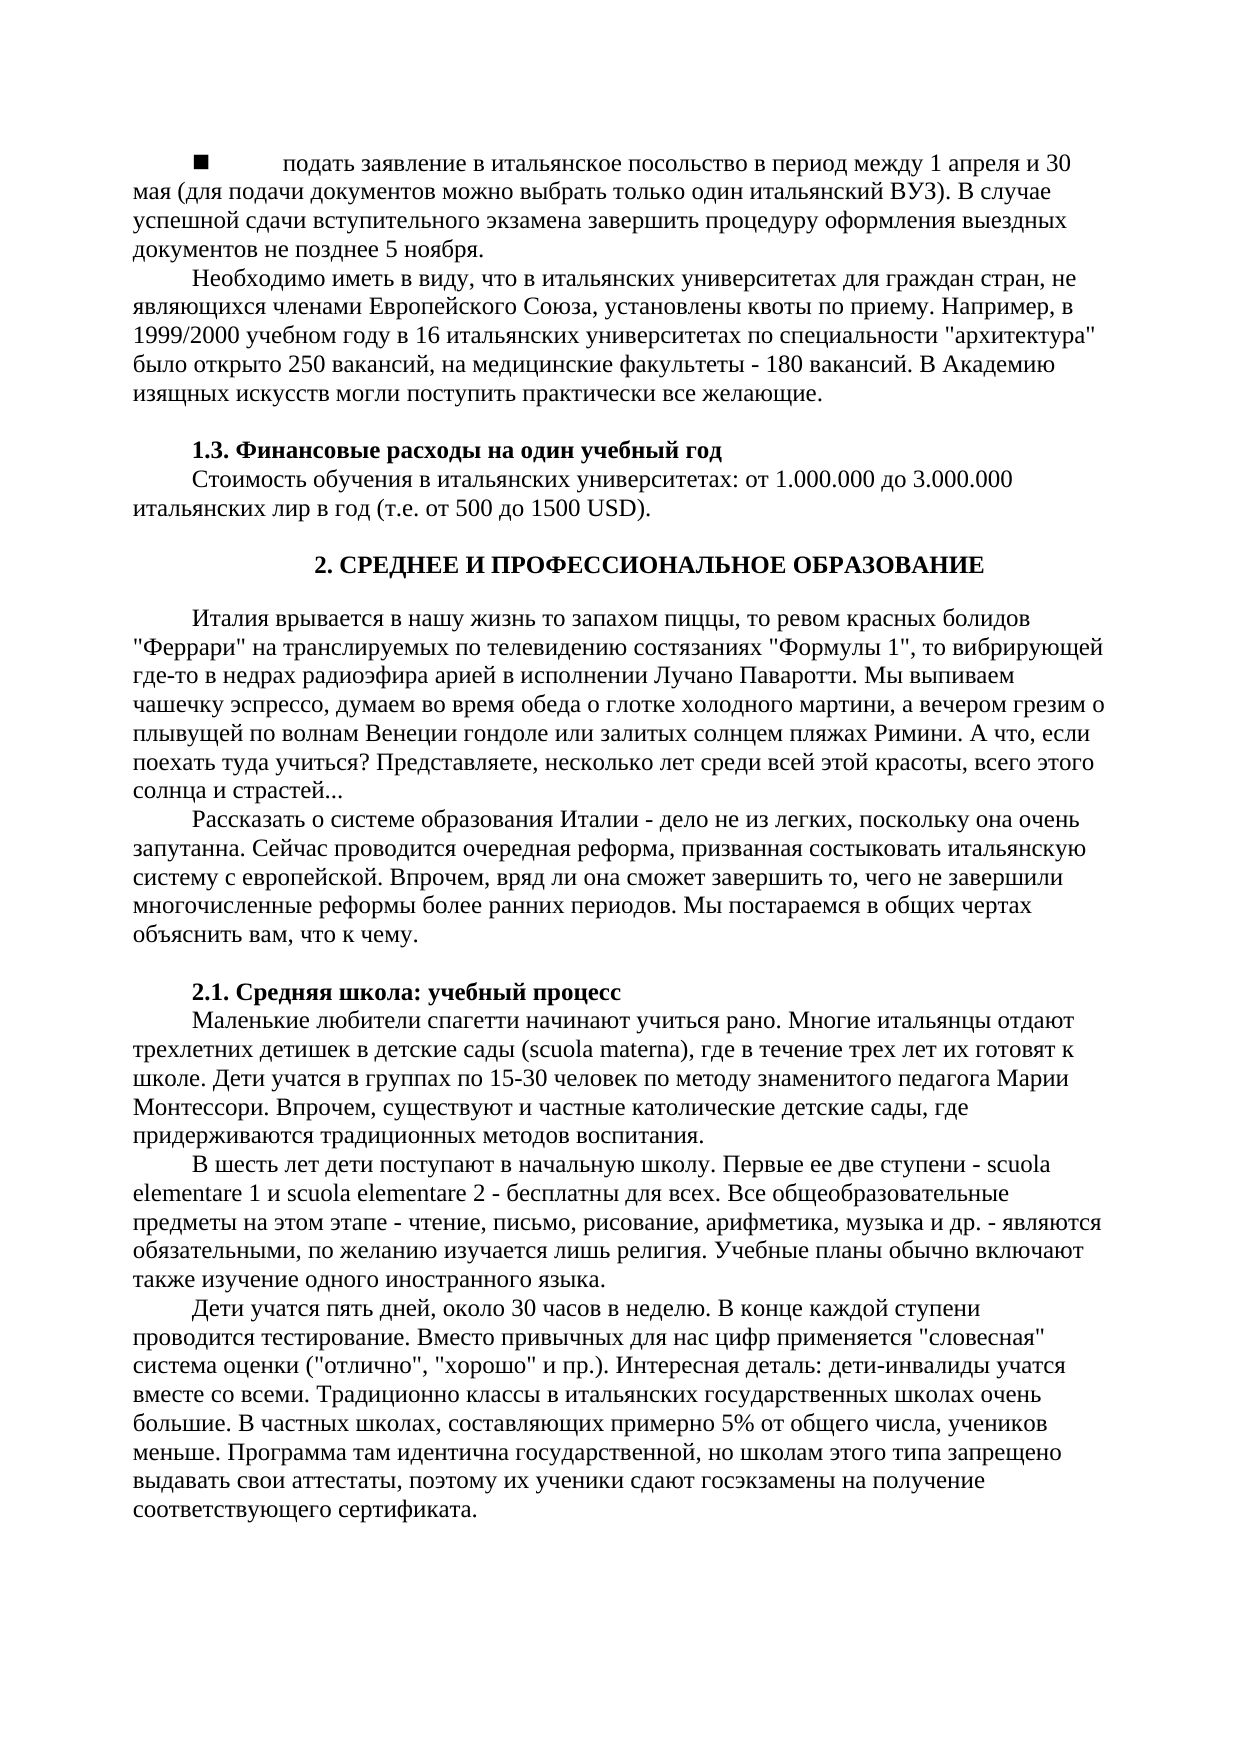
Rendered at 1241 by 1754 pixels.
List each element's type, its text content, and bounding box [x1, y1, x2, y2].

text Маленькие любители спагетти начинают учиться рано. Многие итальянцы отдают трехлетних детишек в детские сады (scuola materna), где в течение трех лет их готовят к школе. Дети учатся в группах по 15-30 человек по методу знаменитого педагога Марии Монтессори. Впрочем, существуют и частные католические детские сады, где придерживаются традиционных методов воспитания. [133, 1005, 1108, 1149]
text Рассказать о системе образования Италии - дело не из легких, поскольку она очень запутанна. Сейчас проводится очередная реформа, призванная состыковать итальянскую систему с европейской. Впрочем, вряд ли она сможет завершить то, чего не завершили многочисленные реформы более ранних периодов. Мы постараемся в общих чертах объяснить вам, что к чему. [133, 804, 1108, 948]
text Необходимо иметь в виду, что в итальянских университетах для граждан стран, не являющихся членами Европейского Союза, установлены квоты по приему. Например, в 1999/2000 учебном году в 16 итальянских университетах по специальности "архитектура" было открыто 250 вакансий, на медицинские факультеты - 180 вакансий. В Академию изящных искусств могли поступить практически все желающие. [133, 263, 1108, 406]
text Италия врывается в нашу жизнь то запахом пиццы, то ревом красных болидов "Феррари" на транслируемых по телевидению состязаниях "Формулы 1", то вибрирующей где-то в недрах радиоэфира арией в исполнении Лучано Паваротти. Мы выпиваем чашечку эспрессо, думаем во время обеда о глотке холодного мартини, а вечером грезим о плывущей по волнам Венеции гондоле или залитых солнцем пляжах Римини. А что, если поехать туда учиться? Представляете, несколько лет среди всей этой красоты, всего этого солнца и страстей... [133, 603, 1108, 804]
text Стоимость обучения в итальянских университетах: от 1.000.000 до 3.000.000 итальянских лир в год (т.е. от 500 до 1500 USD). [133, 464, 1108, 521]
text 2.1. Средняя школа: учебный процесс [133, 977, 1108, 1005]
text 1.3. Финансовые расходы на один учебный год [133, 435, 1108, 464]
text 2. СРЕДНЕЕ И ПРОФЕССИОНАЛЬНОЕ ОБРАЗОВАНИЕ [133, 550, 1108, 603]
list подать заявление в итальянское посольство в период между 1 апреля и 30 мая (для подачи документов можно выбрать только один итальянский ВУЗ). В случае успешной сдачи вступительного экзамена завершить процедуру оформления выездных документов не позднее 5 ноября. [133, 148, 1108, 263]
text Дети учатся пять дней, около 30 часов в неделю. В конце каждой ступени проводится тестирование. Вместо привычных для нас цифр применяется "словесная" система оценки ("отлично", "хорошо" и пр.). Интересная деталь: дети-инвалиды учатся вместе со всеми. Традиционно классы в итальянских государственных школах очень большие. В частных школах, составляющих примерно 5% от общего числа, учеников меньше. Программа там идентична государственной, но школам этого типа запрещено выдавать свои аттестаты, поэтому их ученики сдают госэкзамены на получение соответствующего сертификата. [133, 1293, 1108, 1523]
text В шесть лет дети поступают в начальную школу. Первые ее две ступени - scuola elementare 1 и scuola elementare 2 - бесплатны для всех. Все общеобразовательные предметы на этом этапе - чтение, письмо, рисование, арифметика, музыка и др. - являются обязательными, по желанию изучается лишь религия. Учебные планы обычно включают также изучение одного иностранного языка. [133, 1149, 1108, 1293]
